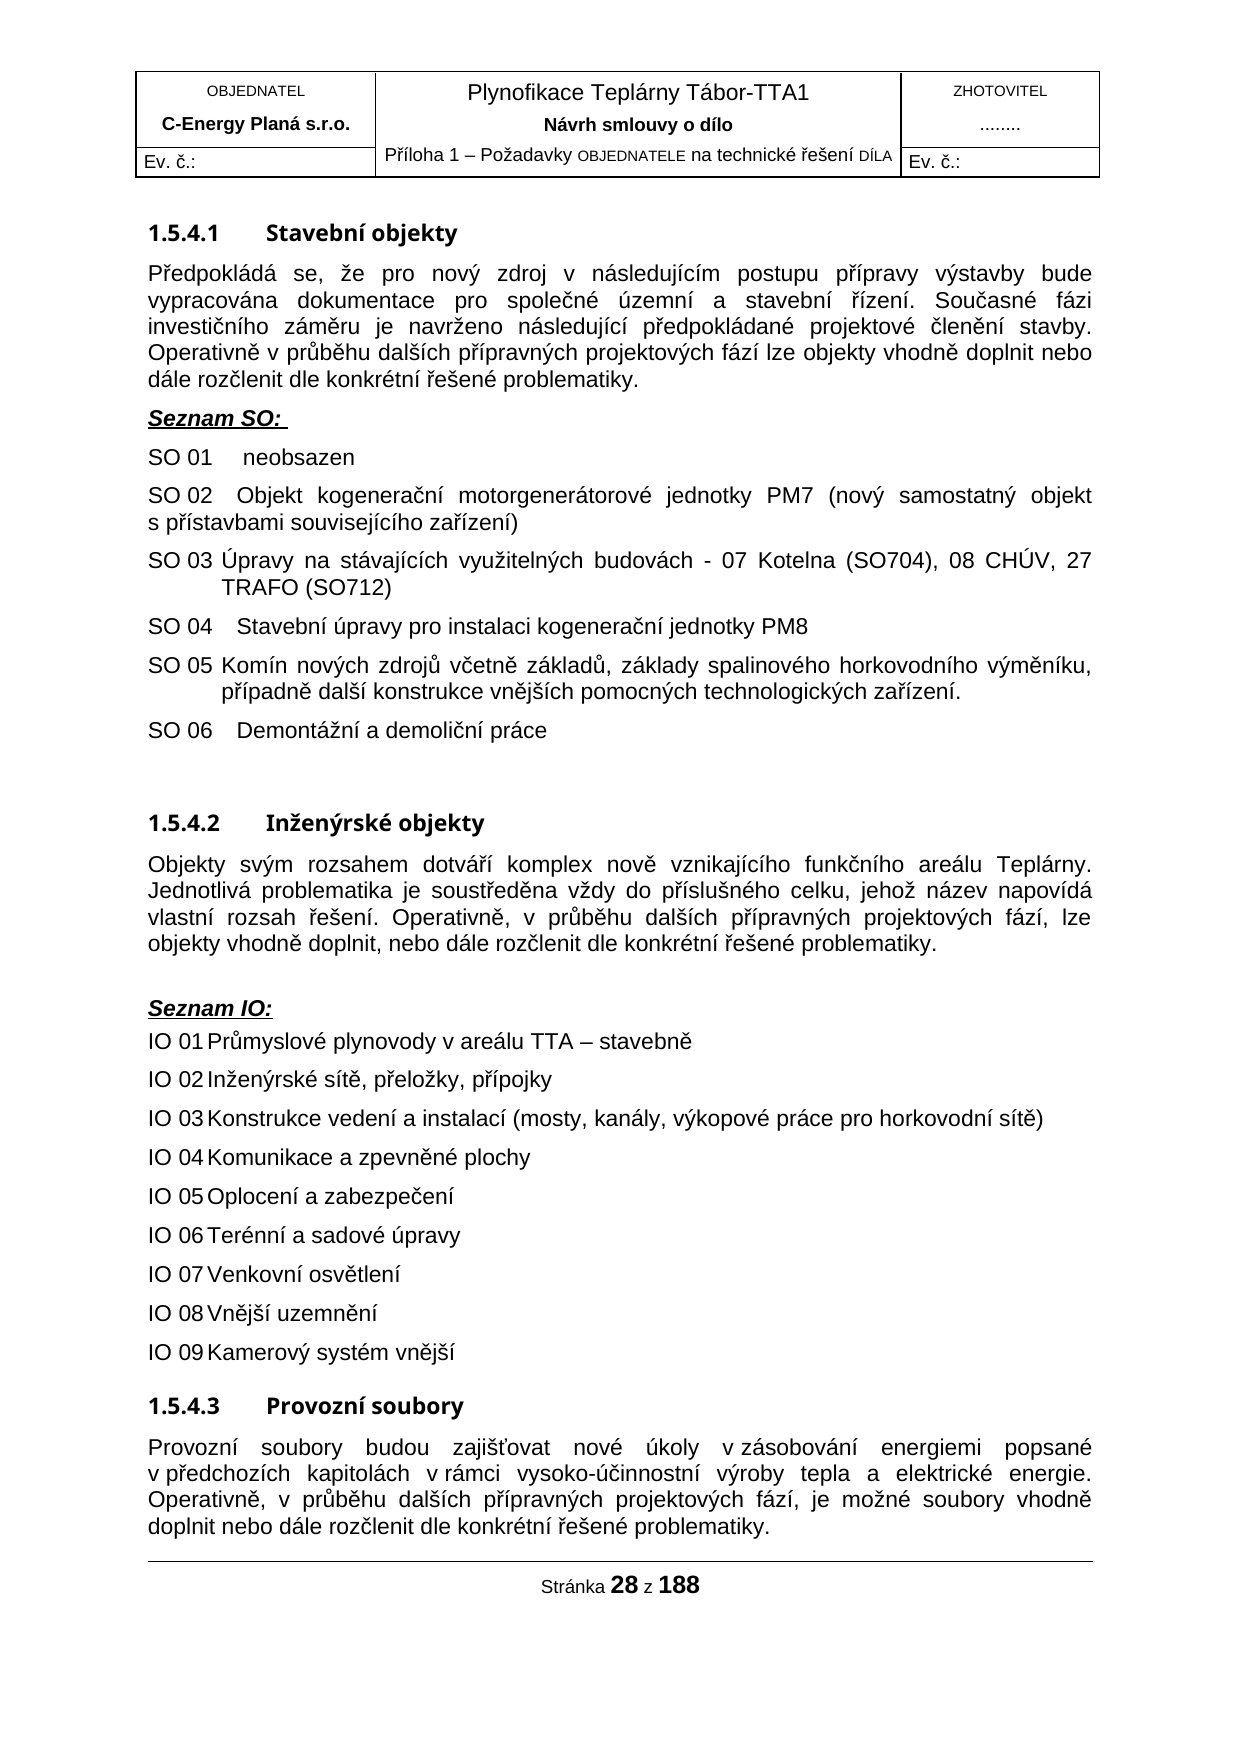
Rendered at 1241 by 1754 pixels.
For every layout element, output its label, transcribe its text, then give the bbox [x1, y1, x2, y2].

text Předpokládá se, že pro nový zdroj v následujícím postupu přípravy výstavby bude vypracována dokumentace pro společné územní a stavební řízení. Současné fázi investičního záměru je navrženo následující předpokládané projektové členění stavby. Operativně v průběhu dalších přípravných projektových fází lze objekty vhodně doplnit nebo dále rozčlenit dle konkrétní řešené problematiky. [148, 260, 1093, 392]
text SO 06 Demontážní a demoliční práce [148, 717, 1093, 743]
text IO 06 Terénní a sadové úpravy [148, 1222, 1093, 1248]
text SO 05 Komín nových zdrojů včetně základů, základy spalinového horkovodního výměníku, případně další konstrukce vnějších pomocných technologických zařízení. [148, 652, 1093, 704]
subtitle Provozní soubory [148, 1390, 1093, 1421]
text SO 03 Úpravy na stávajících využitelných budovách - 07 Kotelna (SO704), 08 CHÚV, 27 TRAFO (SO712) [148, 547, 1093, 600]
text SO 04 Stavební úpravy pro instalaci kogenerační jednotky PM8 [148, 613, 1093, 639]
subtitle Stavební objekty [148, 217, 1093, 248]
text Seznam SO: [148, 404, 1093, 431]
text IO 08 Vnější uzemnění [148, 1299, 1093, 1326]
text IO 02 Inženýrské sítě, přeložky, přípojky [148, 1066, 1093, 1093]
text SO 02 Objekt kogenerační motorgenerátorové jednotky PM7 (nový samostatný objekt s přístavbami souvisejícího zařízení) [148, 482, 1093, 535]
text Provozní soubory budou zajišťovat nové úkoly v zásobování energiemi popsané v předchozích kapitolách v rámci vysoko-účinnostní výroby tepla a elektrické energie. Operativně, v průběhu dalších přípravných projektových fází, je možné soubory vhodně doplnit nebo dále rozčlenit dle konkrétní řešené problematiky. [148, 1433, 1093, 1539]
text IO 07 Venkovní osvětlení [148, 1261, 1093, 1287]
text Objekty svým rozsahem dotváří komplex nově vznikajícího funkčního areálu Teplárny. Jednotlivá problematika je soustředěna vždy do příslušného celku, jehož název napovídá vlastní rozsah řešení. Operativně, v průběhu dalších přípravných projektových fází, lze objekty vhodně doplnit, nebo dále rozčlenit dle konkrétní řešené problematiky. [148, 851, 1093, 956]
subtitle Inženýrské objekty [148, 807, 1093, 838]
text SO 01 neobsazen [148, 443, 1093, 470]
text IO 09 Kamerový systém vnější [148, 1338, 1093, 1365]
text IO 03 Konstrukce vedení a instalací (mosty, kanály, výkopové práce pro horkovodní sítě) [148, 1105, 1093, 1132]
text IO 01 Průmyslové plynovody v areálu TTA – stavebně [148, 1028, 1093, 1054]
text Seznam IO: [148, 995, 1093, 1021]
text IO 04 Komunikace a zpevněné plochy [148, 1144, 1093, 1171]
text IO 05 Oplocení a zabezpečení [148, 1183, 1093, 1209]
